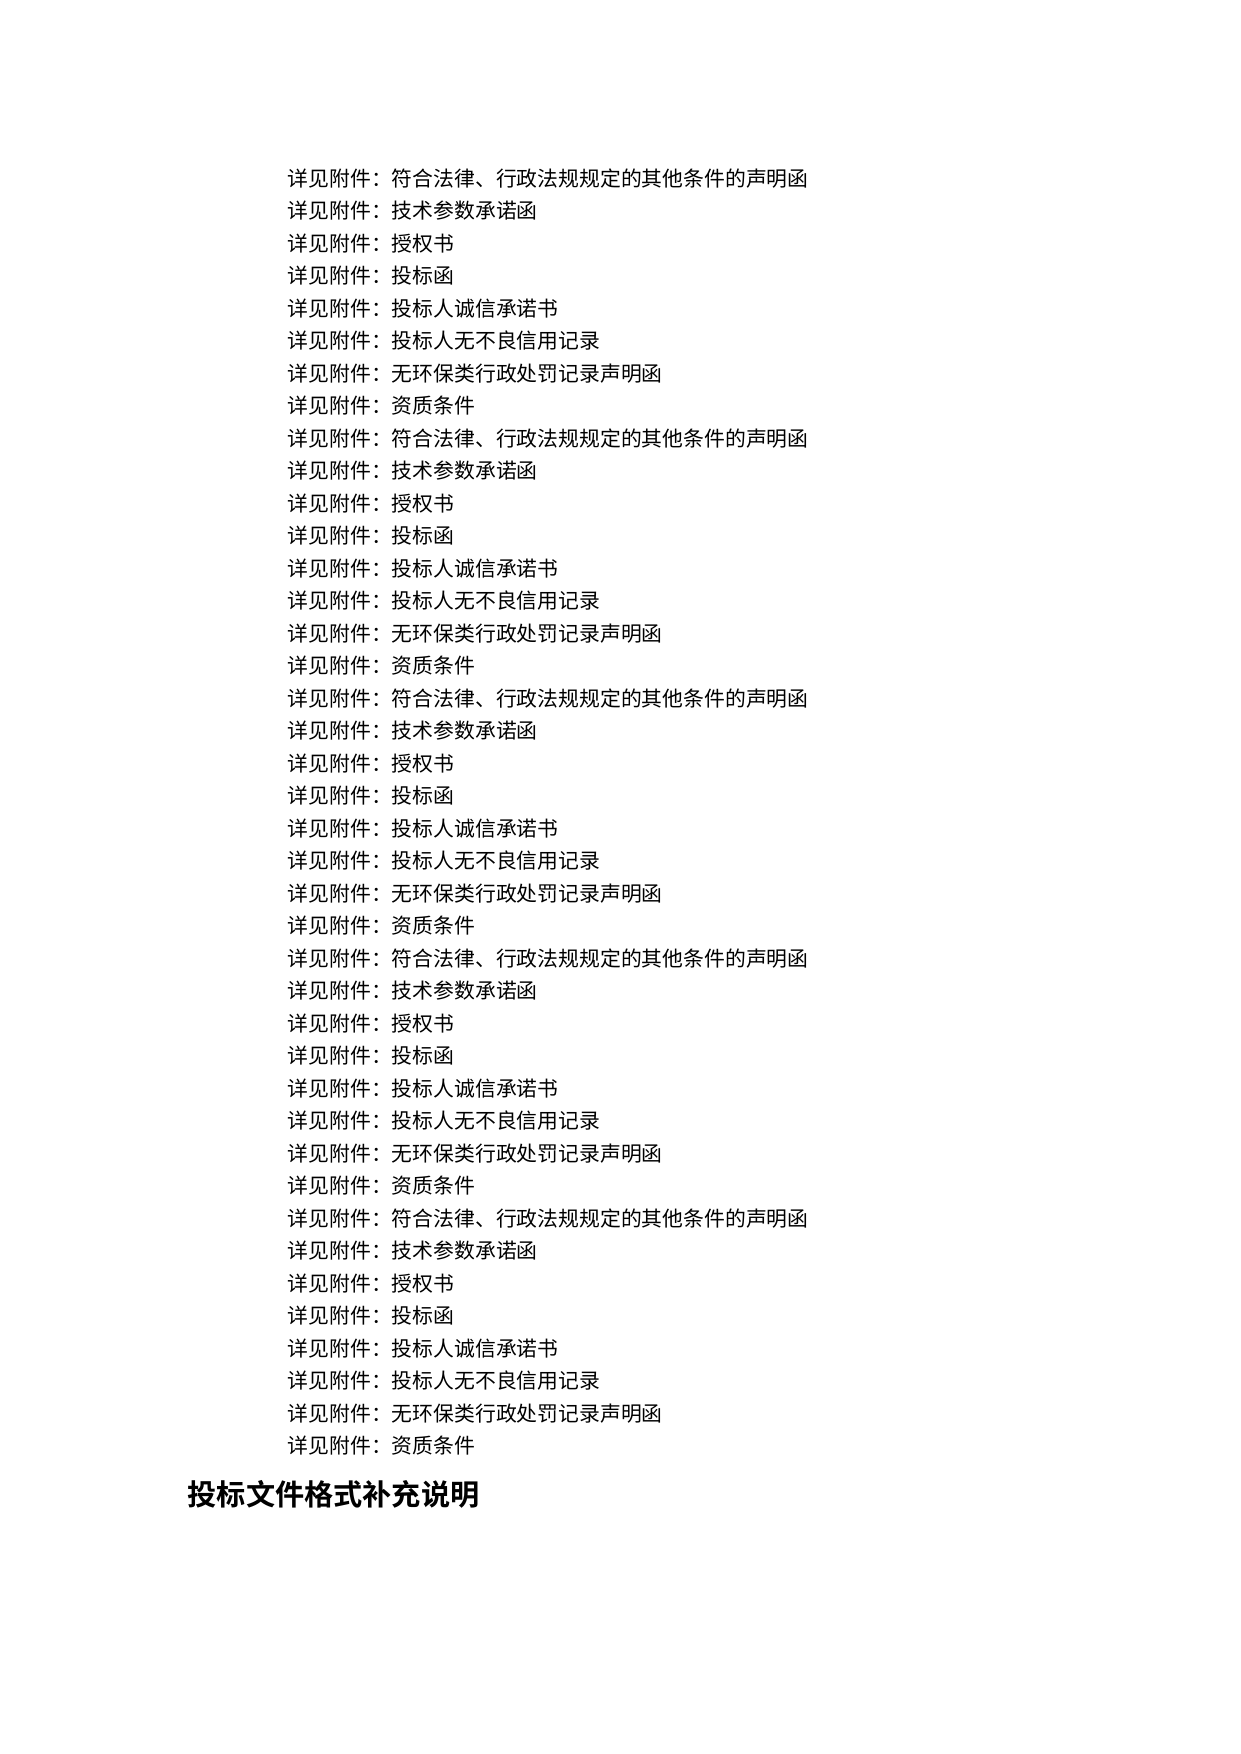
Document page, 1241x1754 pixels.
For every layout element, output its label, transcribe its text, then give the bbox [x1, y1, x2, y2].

text 详见附件：无环保类行政处罚记录声明函 [187, 357, 1053, 389]
text 详见附件：投标人无不良信用记录 [187, 1104, 1053, 1137]
text 详见附件：符合法律、行政法规规定的其他条件的声明函 [187, 1202, 1053, 1234]
text 详见附件：符合法律、行政法规规定的其他条件的声明函 [187, 162, 1053, 194]
text 详见附件：资质条件 [187, 649, 1053, 682]
text 详见附件：投标人无不良信用记录 [187, 324, 1053, 357]
text 详见附件：符合法律、行政法规规定的其他条件的声明函 [187, 942, 1053, 974]
text 详见附件：投标人诚信承诺书 [187, 812, 1053, 844]
text 详见附件：投标函 [187, 259, 1053, 292]
text 详见附件：授权书 [187, 1007, 1053, 1039]
text 详见附件：投标函 [187, 519, 1053, 552]
text 详见附件：授权书 [187, 227, 1053, 259]
text 详见附件：技术参数承诺函 [187, 194, 1053, 227]
text 详见附件：授权书 [187, 1267, 1053, 1299]
text 详见附件：投标人诚信承诺书 [187, 292, 1053, 324]
text 详见附件：资质条件 [187, 909, 1053, 942]
text 详见附件：无环保类行政处罚记录声明函 [187, 1397, 1053, 1429]
text 详见附件：投标人无不良信用记录 [187, 584, 1053, 617]
text 详见附件：无环保类行政处罚记录声明函 [187, 1137, 1053, 1169]
text 详见附件：投标函 [187, 779, 1053, 812]
text 详见附件：投标人无不良信用记录 [187, 844, 1053, 877]
text 详见附件：投标函 [187, 1039, 1053, 1072]
text 详见附件：技术参数承诺函 [187, 974, 1053, 1007]
text 详见附件：授权书 [187, 747, 1053, 779]
text 详见附件：无环保类行政处罚记录声明函 [187, 617, 1053, 649]
text 详见附件：投标人无不良信用记录 [187, 1364, 1053, 1397]
text 详见附件：投标人诚信承诺书 [187, 552, 1053, 584]
text 投标文件格式补充说明 [187, 1462, 1053, 1527]
text 详见附件：资质条件 [187, 1429, 1053, 1462]
text 详见附件：投标函 [187, 1299, 1053, 1332]
text 详见附件：资质条件 [187, 1169, 1053, 1202]
text 详见附件：授权书 [187, 487, 1053, 519]
text 详见附件：符合法律、行政法规规定的其他条件的声明函 [187, 422, 1053, 454]
text 详见附件：技术参数承诺函 [187, 454, 1053, 487]
text 详见附件：技术参数承诺函 [187, 714, 1053, 747]
text 详见附件：技术参数承诺函 [187, 1234, 1053, 1267]
text 详见附件：无环保类行政处罚记录声明函 [187, 877, 1053, 909]
text 详见附件：资质条件 [187, 389, 1053, 422]
text 详见附件：符合法律、行政法规规定的其他条件的声明函 [187, 682, 1053, 714]
text 详见附件：投标人诚信承诺书 [187, 1072, 1053, 1104]
text 详见附件：投标人诚信承诺书 [187, 1332, 1053, 1364]
